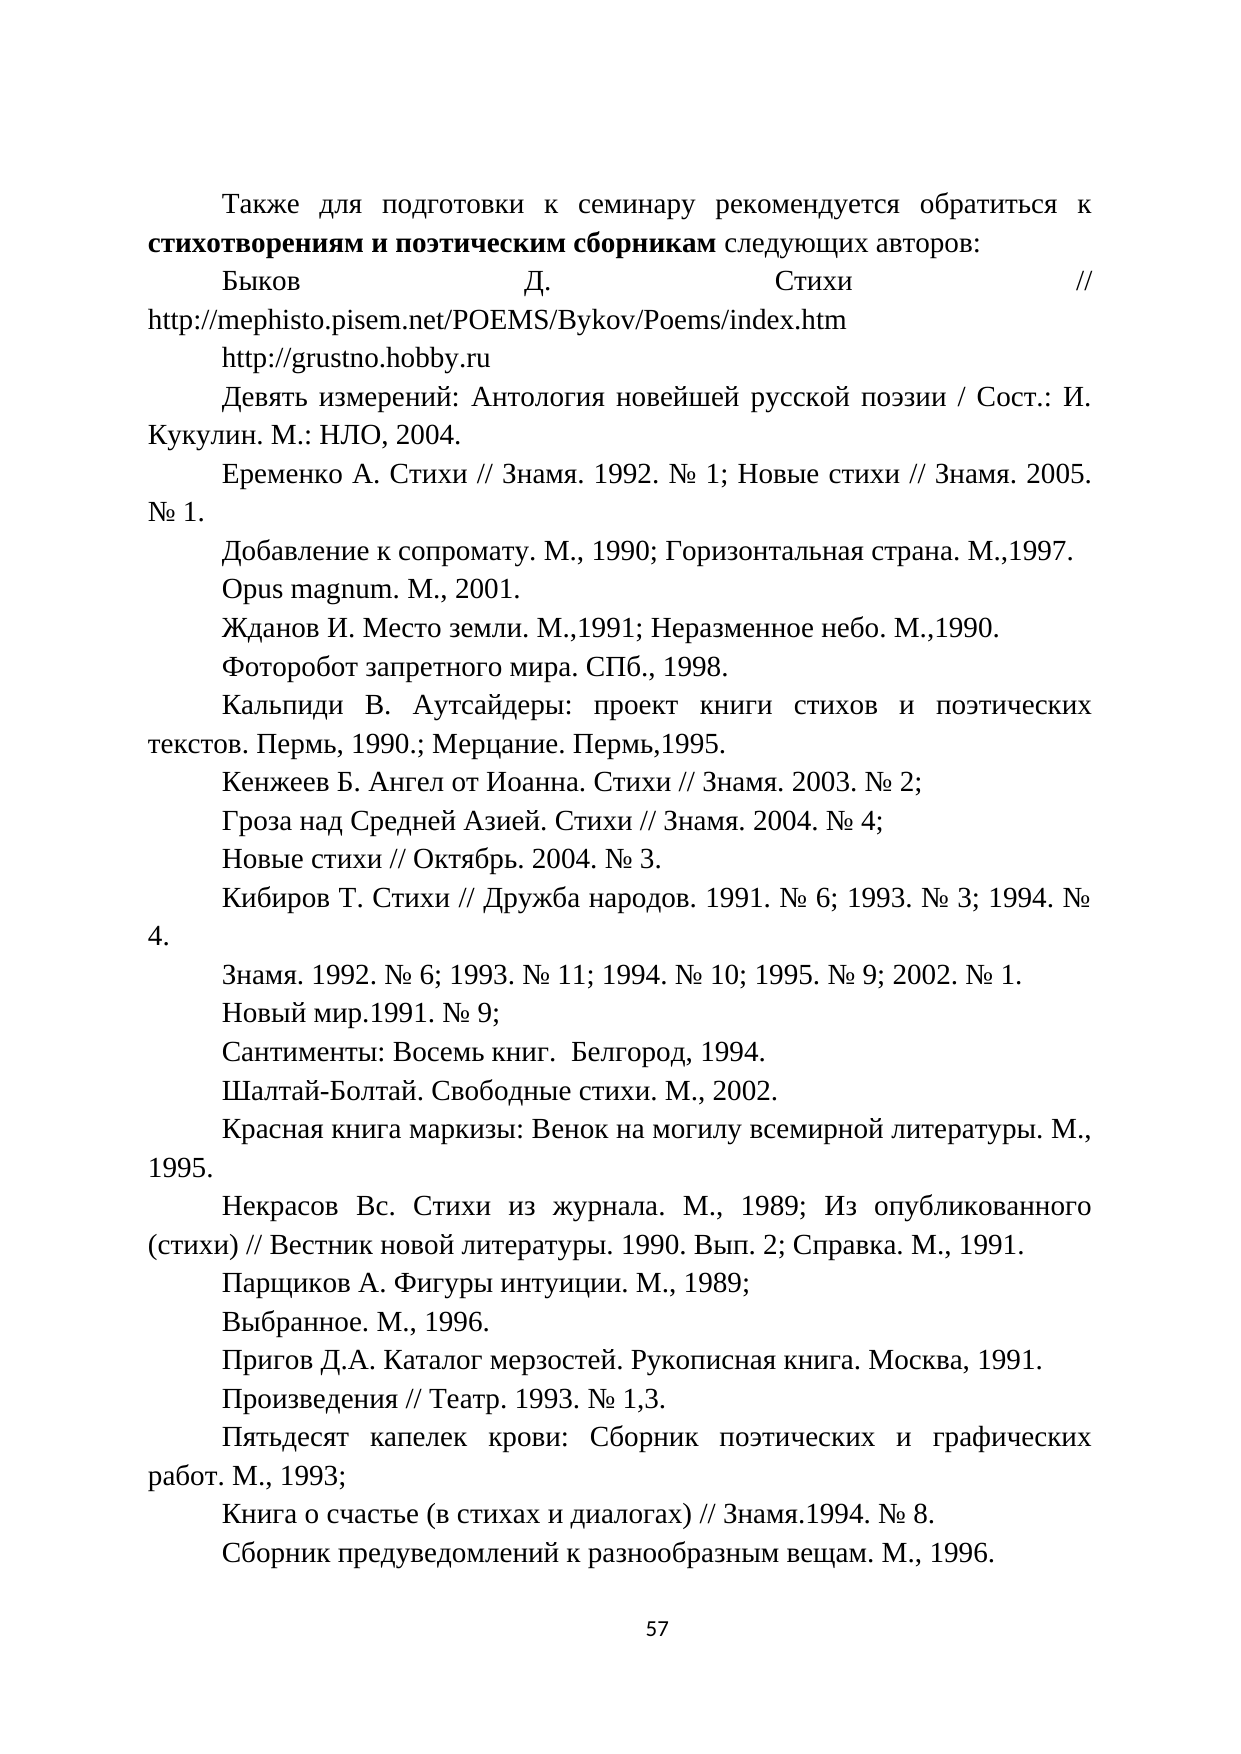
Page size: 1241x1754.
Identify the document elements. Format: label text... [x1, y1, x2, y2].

text Пятьдесят капелек крови: Сборник поэтических и графических работ. М., 1993; [148, 1419, 1092, 1492]
text Девять измерений: Антология новейшей русской поэзии / Сост.: И. Кукулин. М.: НЛО, 2004. [148, 379, 1092, 451]
text Красная книга маркизы: Венок на могилу всемирной литературы. М., 1995. [148, 1111, 1092, 1183]
text Произведения // Театр. 1993. № 1,3. [148, 1381, 1092, 1414]
text Кенжеев Б. Ангел от Иоанна. Стихи // Знамя. 2003. № 2; [148, 764, 1092, 798]
text Еременко А. Стихи // Знамя. 1992. № 1; Новые стихи // Знамя. 2005. № 1. [148, 456, 1092, 528]
text http://grustno.hobby.ru [148, 340, 1092, 374]
text Парщиков А. Фигуpы интуиции. М., 1989; [148, 1265, 1092, 1299]
text Гроза над Средней Азией. Стихи // Знамя. 2004. № 4; [148, 803, 1092, 836]
text Добавление к сопромату. М., 1990; Горизонтальная страна. М.,1997. [148, 533, 1092, 567]
text Знамя. 1992. № 6; 1993. № 11; 1994. № 10; 1995. № 9; 2002. № 1. [148, 957, 1092, 991]
text Книга о счастье (в стихах и диалогах) // Знамя.1994. № 8. [148, 1497, 1092, 1530]
text Opus magnum. М., 2001. [148, 572, 1092, 605]
text Кальпиди В. Аутсайдеpы: проект книги стихов и поэтических текстов. Пеpмь, 1990.; Меpцание. Пеpмь,1995. [148, 687, 1092, 759]
text Сборник предуведомлений к разнообразным вещам. М., 1996. [148, 1535, 1092, 1569]
text Быков Д. Стихи // http://mephisto.pisem.net/POEMS/Bykov/Poems/index.htm [148, 263, 1092, 335]
text Шалтай-Болтай. Свободные стихи. М., 2002. [148, 1073, 1092, 1106]
text Новый мир.1991. № 9; [148, 996, 1092, 1029]
text Также для подготовки к семинару рекомендуется обратиться к стихотворениям и поэтическим сборникам следующих авторов: [148, 186, 1092, 258]
text Некрасов Вс. Стихи из журнала. М., 1989; Из опубликованного (стихи) // Вестник новой литературы. 1990. Вып. 2; Справка. М., 1991. [148, 1188, 1092, 1260]
text Новые стихи // Октябрь. 2004. № 3. [148, 841, 1092, 875]
text Сантименты: Восемь книг. Белгоpод, 1994. [148, 1034, 1092, 1068]
text Жданов И. Место земли. М.,1991; Неpазменное небо. М.,1990. [148, 610, 1092, 644]
text Выбpанное. М., 1996. [148, 1304, 1092, 1337]
text Кибиров Т. Стихи // Дружба народов. 1991. № 6; 1993. № 3; 1994. № 4. [148, 880, 1092, 952]
text Фоторобот запретного мира. СПб., 1998. [148, 649, 1092, 682]
text Пpигов Д.А. Каталог меpзостей. Рукописная книга. Москва, 1991. [148, 1342, 1092, 1376]
